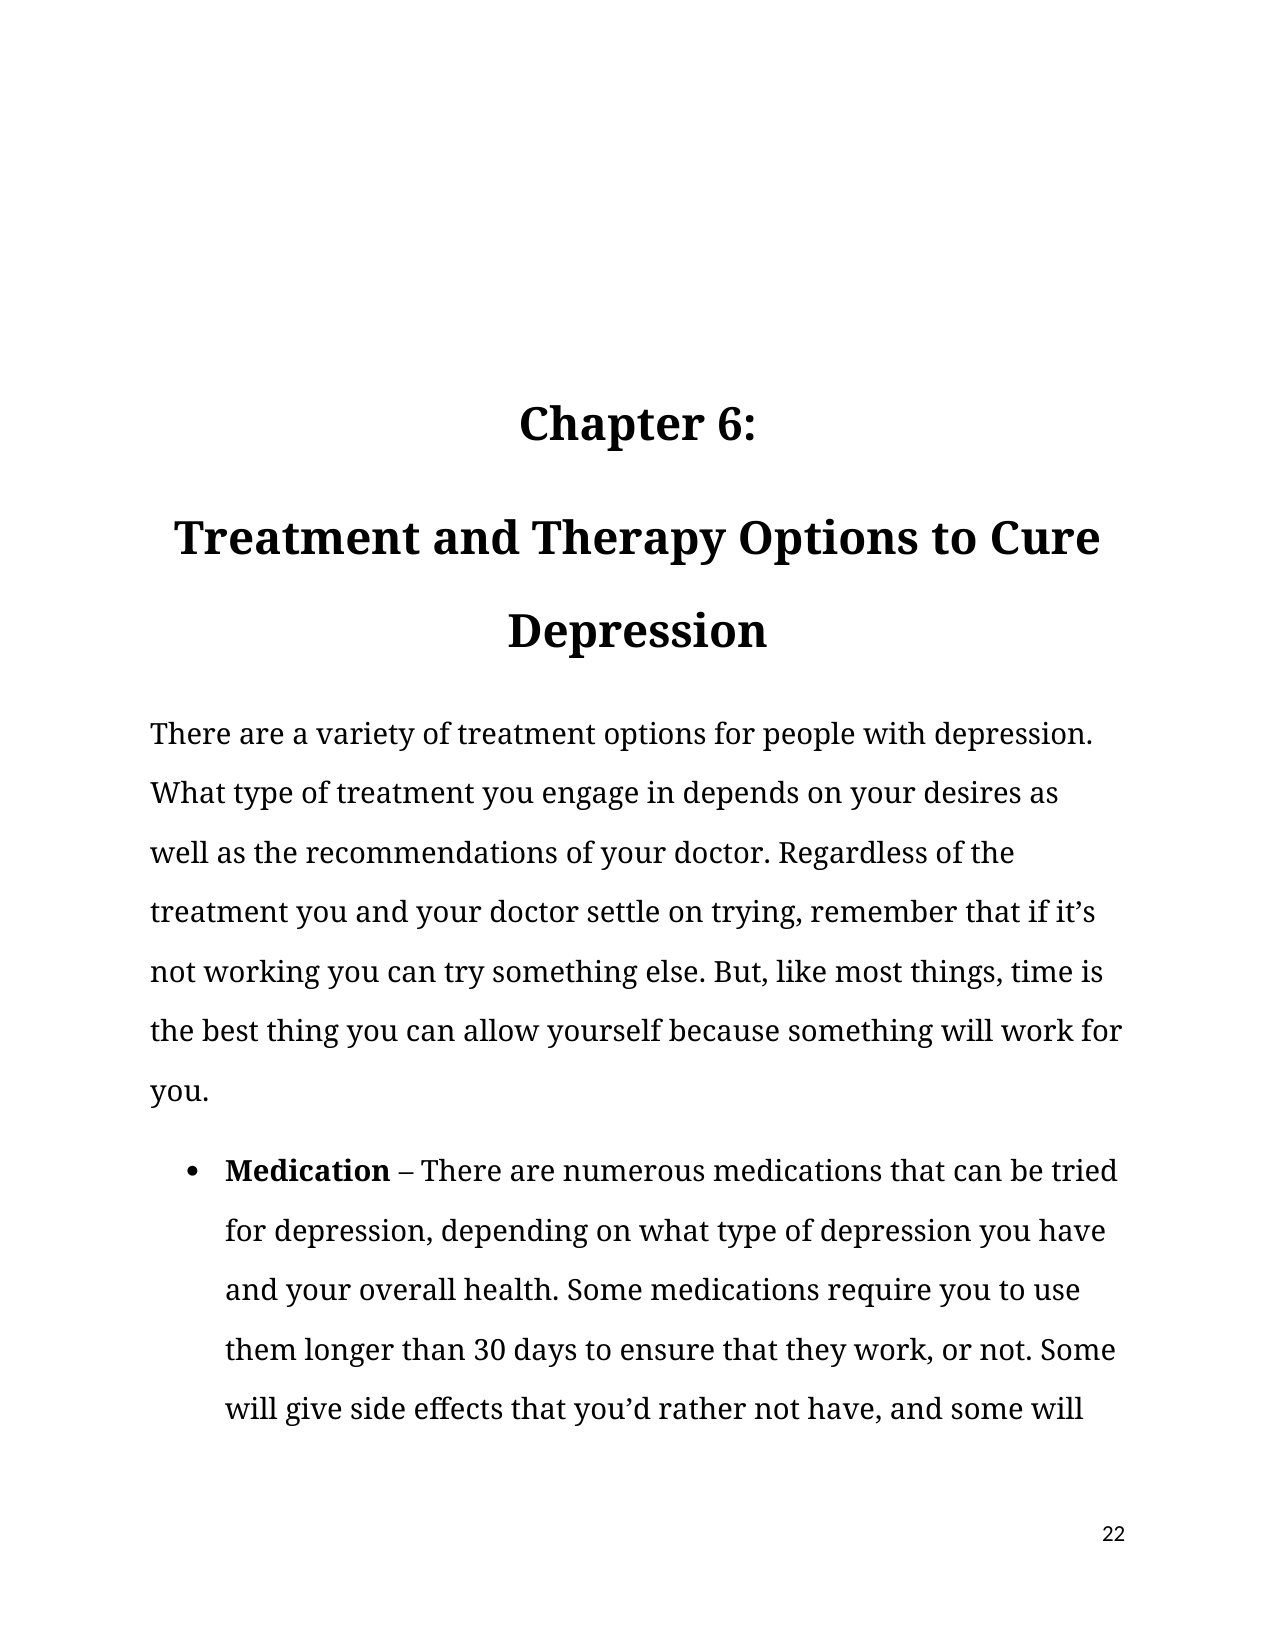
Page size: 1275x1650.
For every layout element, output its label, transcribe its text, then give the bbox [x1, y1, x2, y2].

text Treatment and Therapy Options to Cure Depression [150, 505, 1125, 661]
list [187, 1150, 1125, 1428]
text There are a variety of treatment options for people with depression. What type of treatment you engage in depends on your desires as well as the recommendations of your doctor. Regardless of the treatment you and your doctor settle on trying, remember that if it’s not working you can try something else. But, like most things, time is the best thing you can allow yourself because something will work for you. [150, 713, 1125, 1110]
text Chapter 6: [150, 391, 1125, 453]
